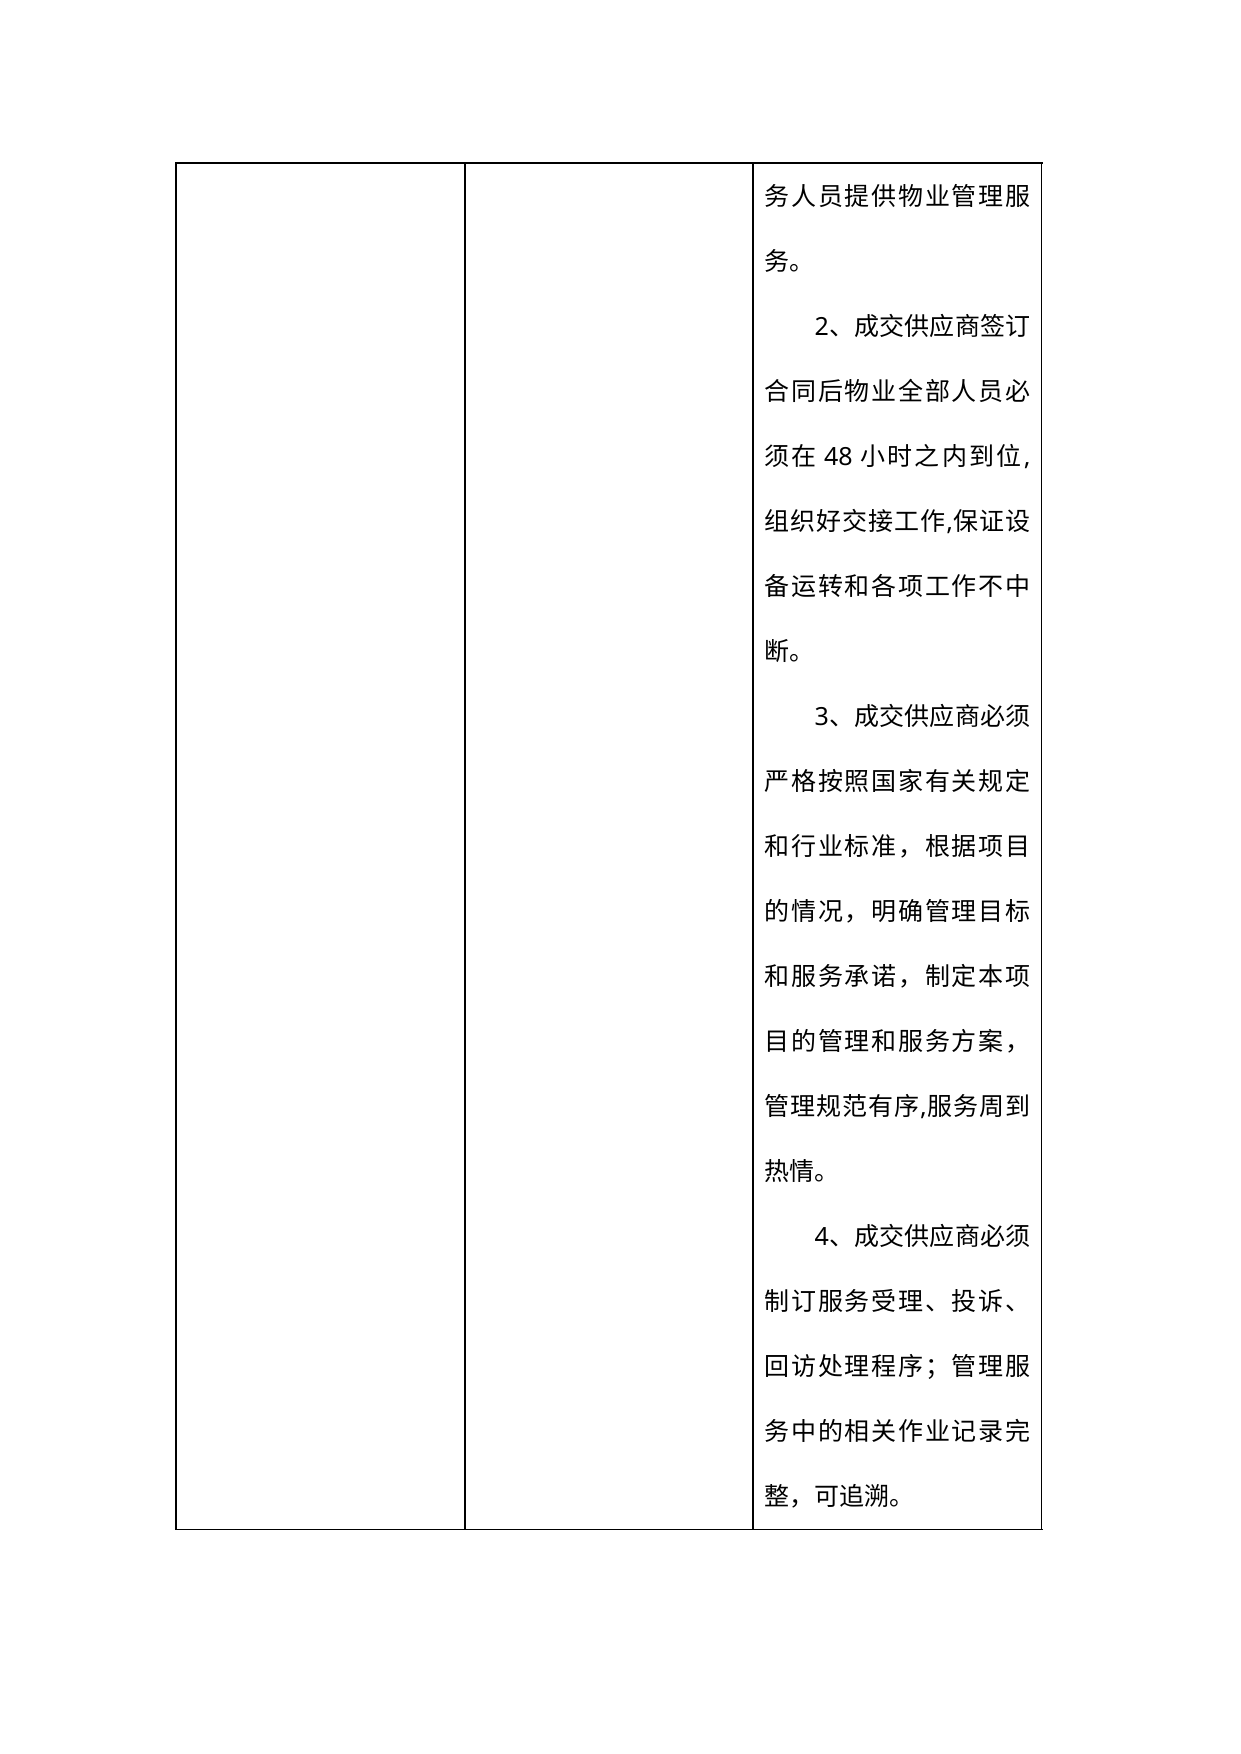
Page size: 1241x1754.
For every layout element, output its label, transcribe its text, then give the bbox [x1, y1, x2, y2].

table_cell [466, 164, 752, 1528]
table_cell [754, 164, 1041, 1528]
table_cell 3 [177, 164, 464, 1528]
